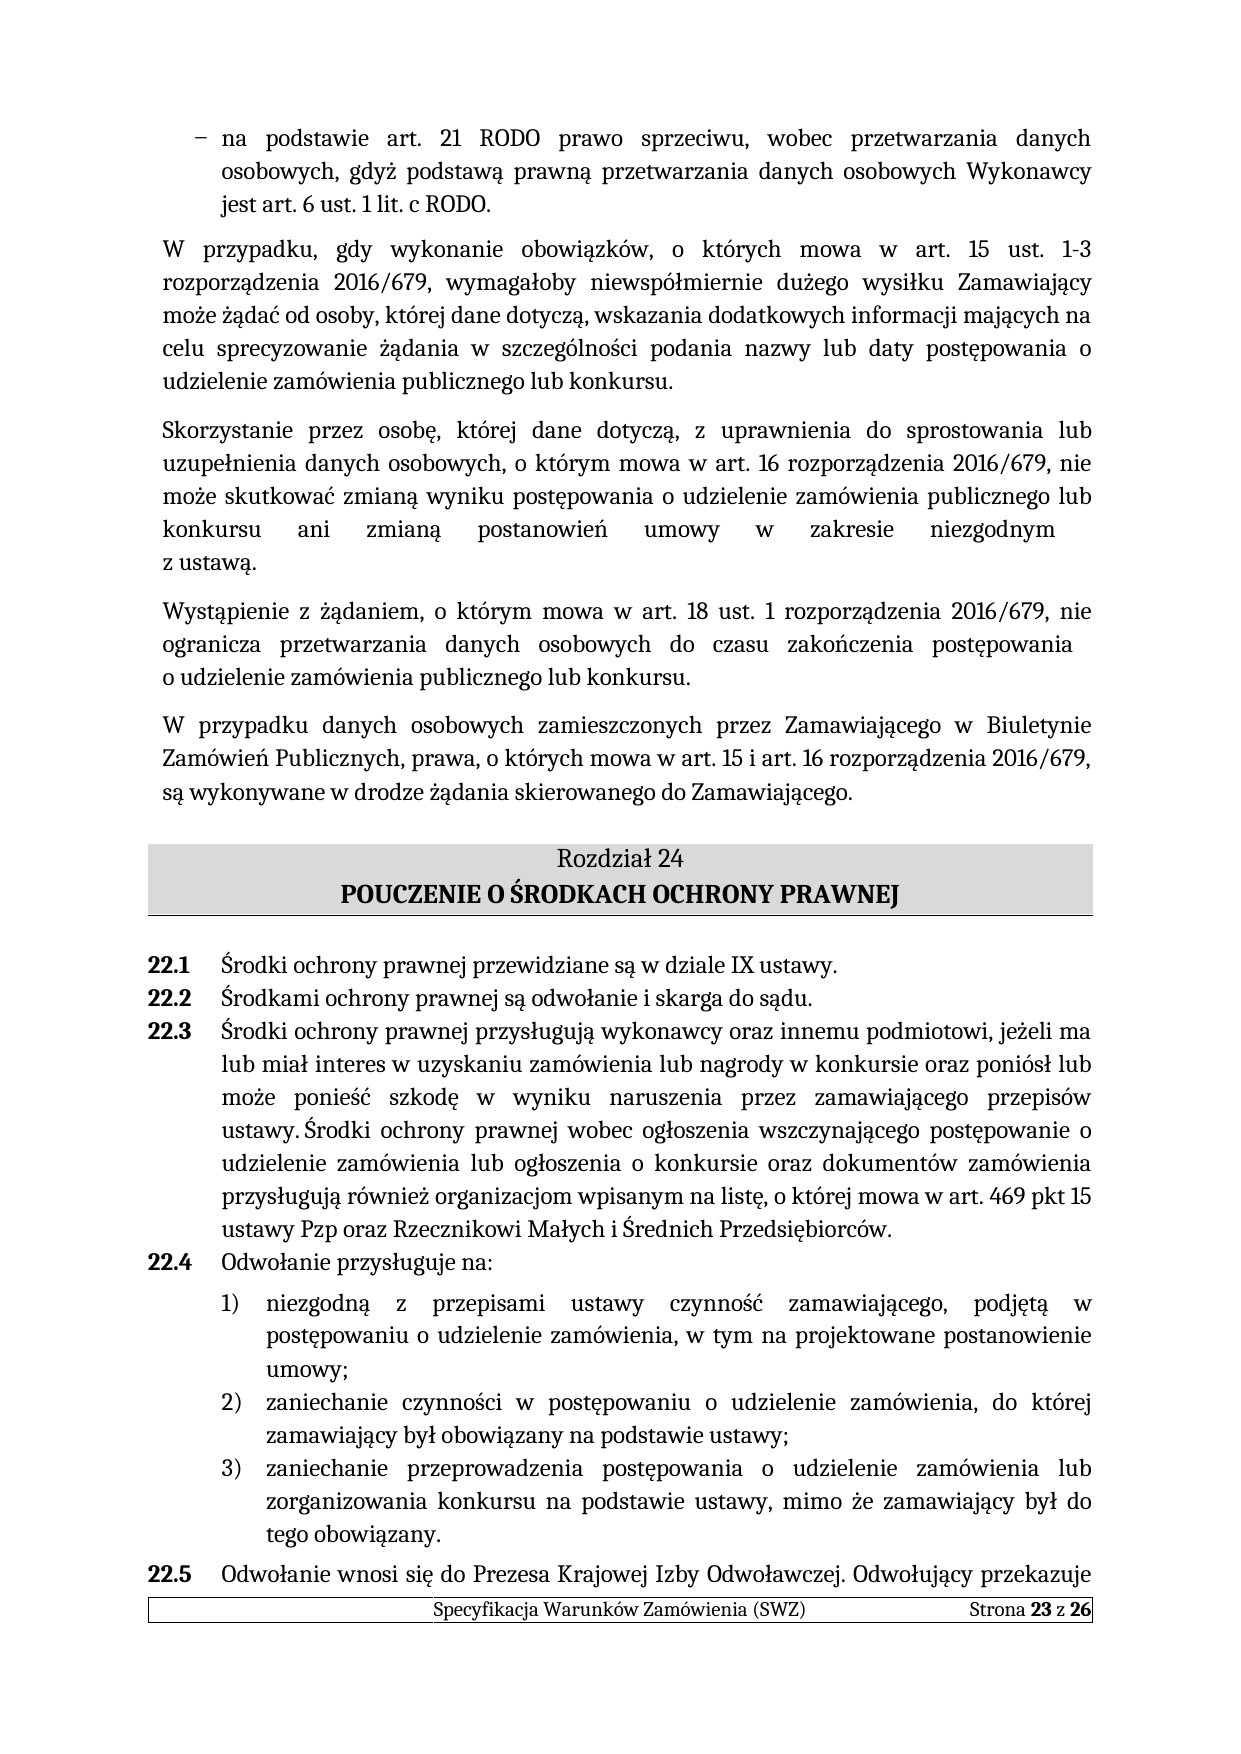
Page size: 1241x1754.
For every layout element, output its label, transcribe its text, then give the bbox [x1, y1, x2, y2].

list 2) zaniechanie czynności w postępowaniu o udzielenie zamówienia, do której zamawiający był obowiązany na podstawie ustawy; [221, 1387, 1093, 1449]
list 3) zaniechanie przeprowadzenia postępowania o udzielenie zamówienia lub zorganizowania konkursu na podstawie ustawy, mimo że zamawiający był do tego obowiązany. [221, 1453, 1093, 1548]
text Skorzystanie przez osobę, której dane dotyczą, z uprawnienia do sprostowania lub uzupełnienia danych osobowych, o którym mowa w art. 16 rozporządzenia 2016/679, nie może skutkować zmianą wyniku postępowania o udzielenie zamówienia publicznego lub konkursu ani zmianą postanowień umowy w zakresie niezgodnym z ustawą. [162, 416, 1093, 577]
text Wystąpienie z żądaniem, o którym mowa w art. 18 ust. 1 rozporządzenia 2016/679, nie ogranicza przetwarzania danych osobowych do czasu zakończenia postępowania o udzielenie zamówienia publicznego lub konkursu. [162, 597, 1093, 691]
list 1) niezgodną z przepisami ustawy czynność zamawiającego, podjętą w postępowaniu o udzielenie zamówienia, w tym na projektowane postanowienie umowy; [221, 1288, 1093, 1383]
text W przypadku danych osobowych zamieszczonych przez Zamawiającego w Biuletynie Zamówień Publicznych, prawa, o których mowa w art. 15 i art. 16 rozporządzenia 2016/679, są wykonywane w drodze żądania skierowanego do Zamawiającego. [162, 717, 1093, 806]
text W przypadku, gdy wykonanie obowiązków, o których mowa w art. 15 ust. 1-3 rozporządzenia 2016/679, wymagałoby niewspółmiernie dużego wysiłku Zamawiający może żądać od osoby, której dane dotyczą, wskazania dodatkowych informacji mających na celu sprecyzowanie żądania w szczególności podania nazwy lub daty postępowania o udzielenie zamówienia publicznego lub konkursu. [162, 235, 1093, 396]
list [148, 1560, 1093, 1589]
list na podstawie art. 21 RODO prawo sprzeciwu, wobec przetwarzania danych osobowych, gdyż podstawą prawną przetwarzania danych osobowych Wykonawcy jest art. 6 ust. 1 lit. c RODO. [192, 123, 1093, 218]
list Środki ochrony prawnej przewidziane są w dziale IX ustawy. [148, 951, 1093, 979]
list Środkami ochrony prawnej są odwołanie i skarga do sądu. [148, 984, 1093, 1012]
list Odwołanie przysługuje na: [148, 1248, 1093, 1277]
table_header Rozdział 24 POUCZENIE O ŚRODKACH OCHRONY PRAWNEJ [148, 844, 1093, 914]
list Środki ochrony prawnej przysługują wykonawcy oraz innemu podmiotowi, jeżeli ma lub miał interes w uzyskaniu zamówienia lub nagrody w konkursie oraz poniósł lub może ponieść szkodę w wyniku naruszenia przez zamawiającego przepisów ustawy. Środki ochrony prawnej wobec ogłoszenia wszczynającego postępowanie o udzielenie zamówienia lub ogłoszenia o konkursie oraz dokumentów zamówienia przysługują również organizacjom wpisanym na listę, o której mowa w art. 469 pkt 15 ustawy Pzp oraz Rzecznikowi Małych i Średnich Przedsiębiorców. [148, 1017, 1093, 1244]
